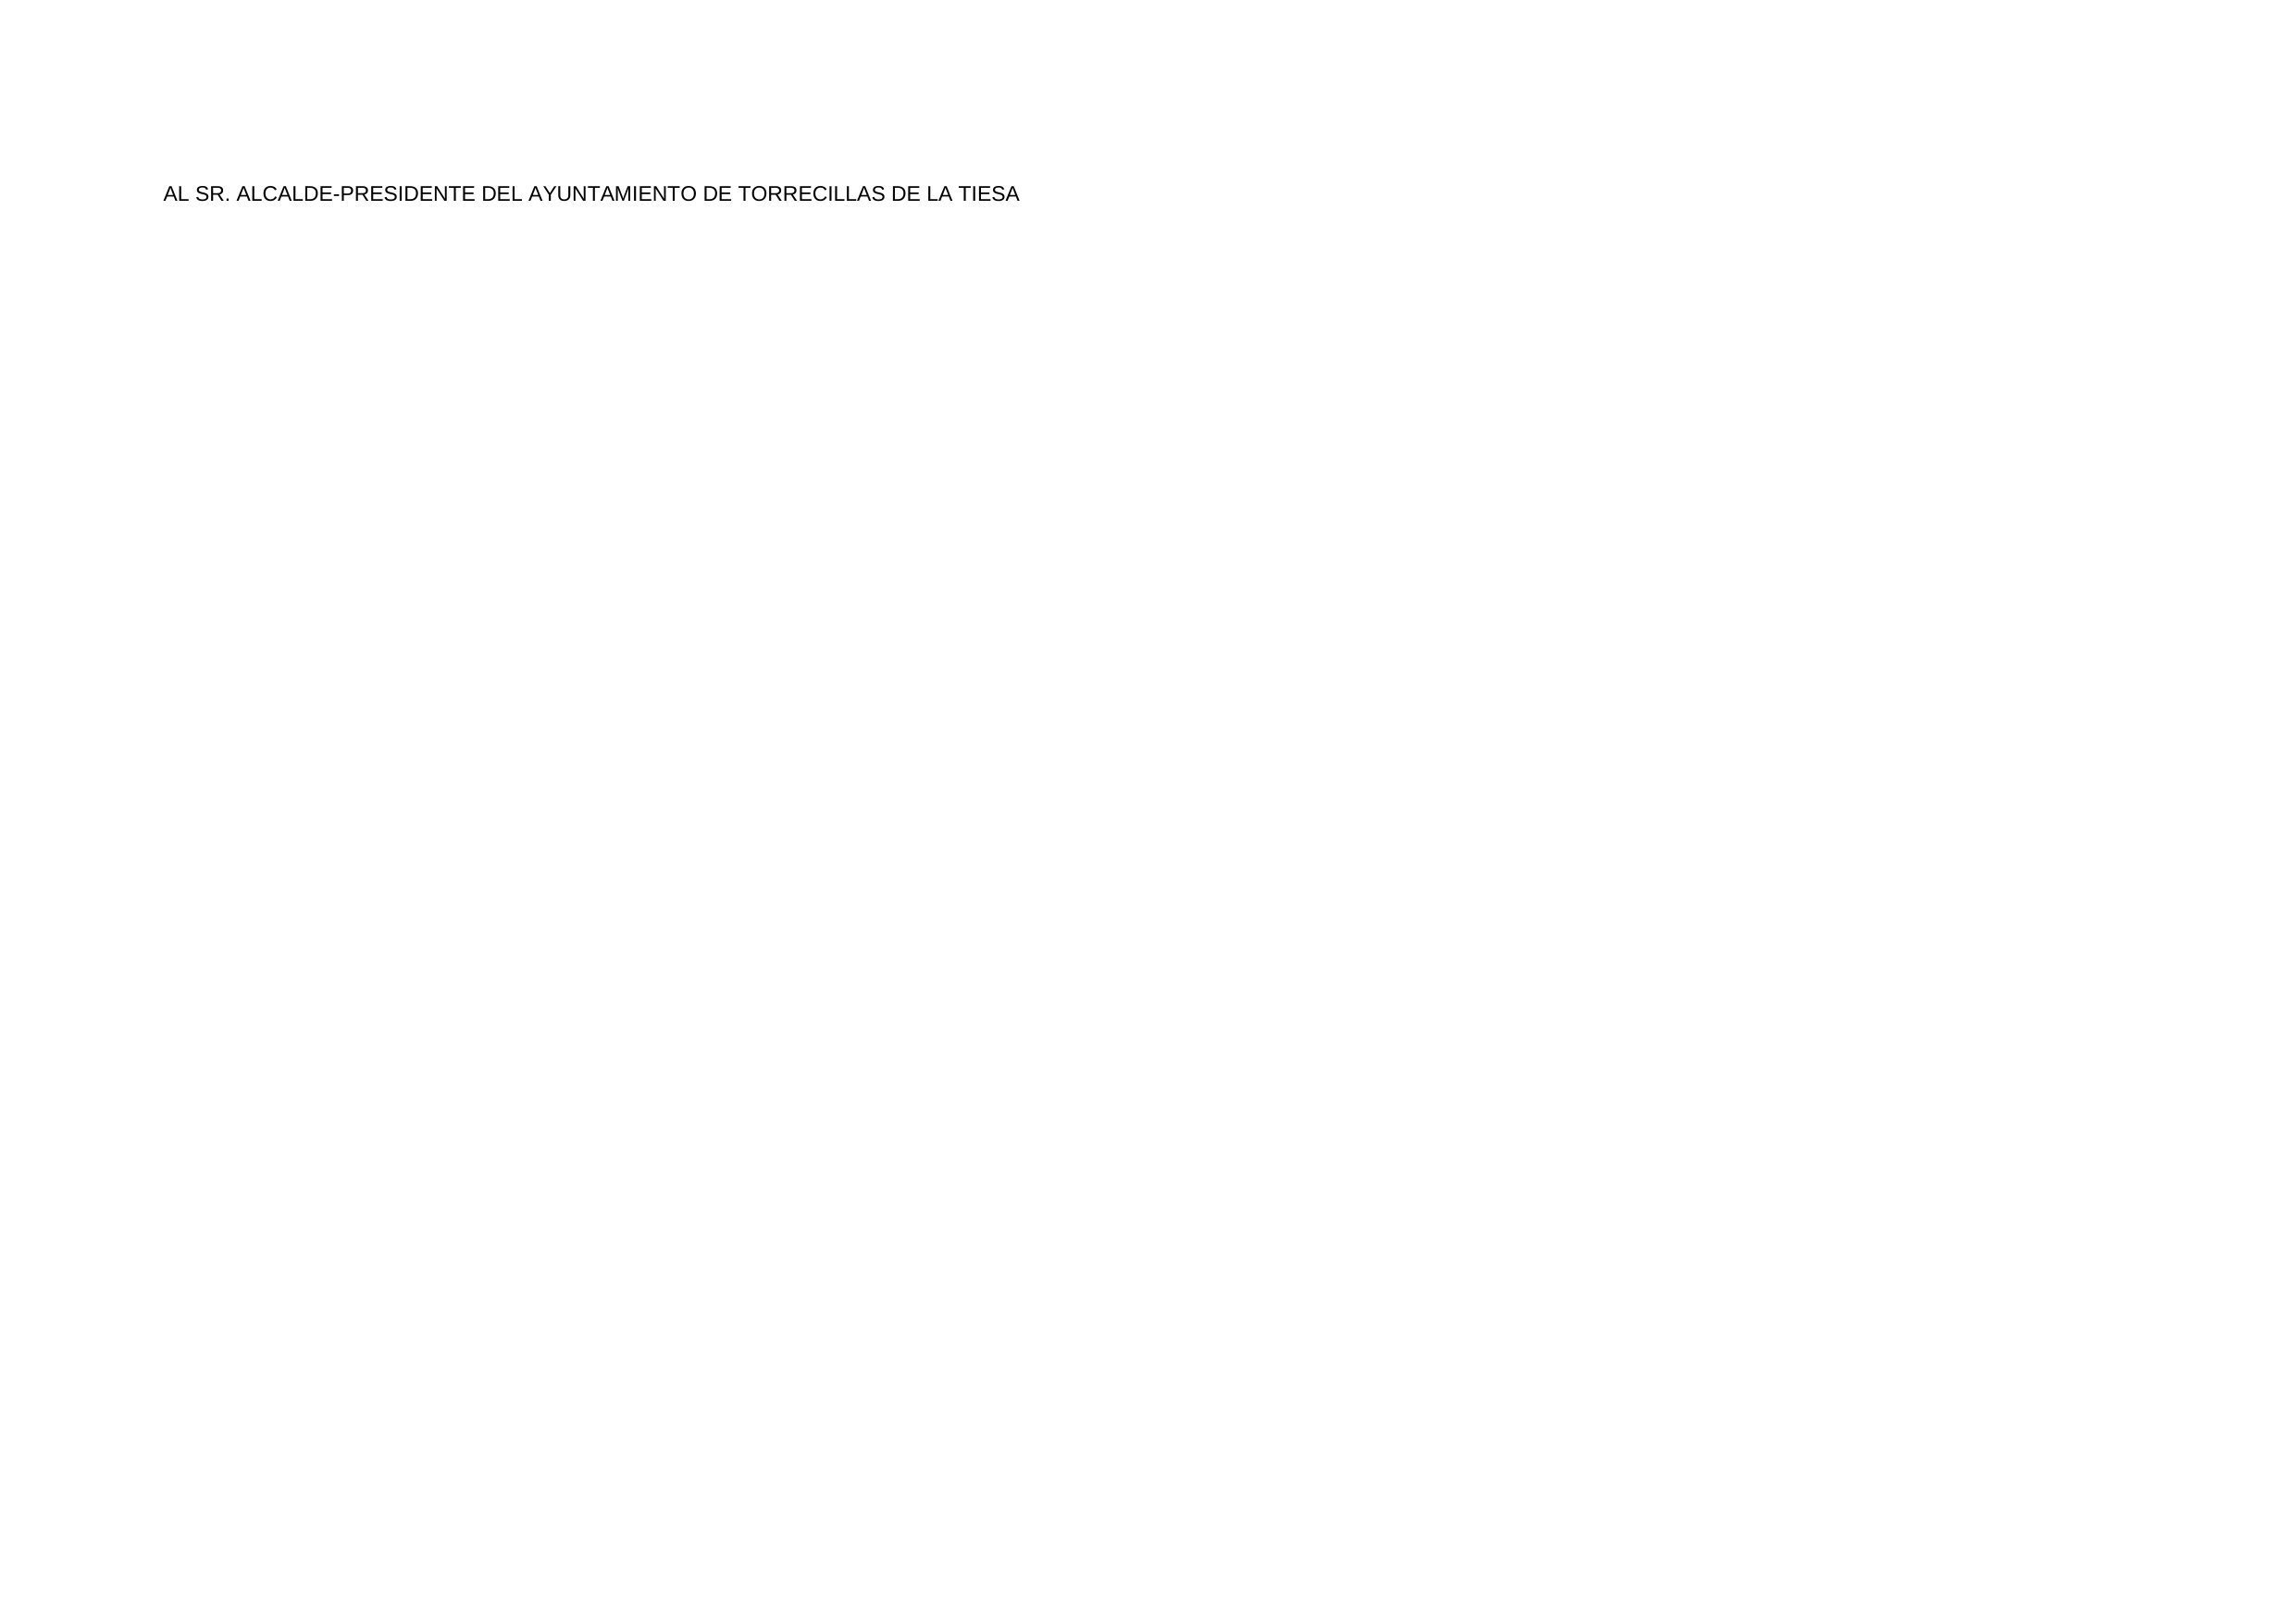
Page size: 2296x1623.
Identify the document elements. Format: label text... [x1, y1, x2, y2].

text AL SR. ALCALDE-PRESIDENTE DEL AYUNTAMIENTO DE TORRECILLAS DE LA TIESA [69, 181, 1113, 205]
